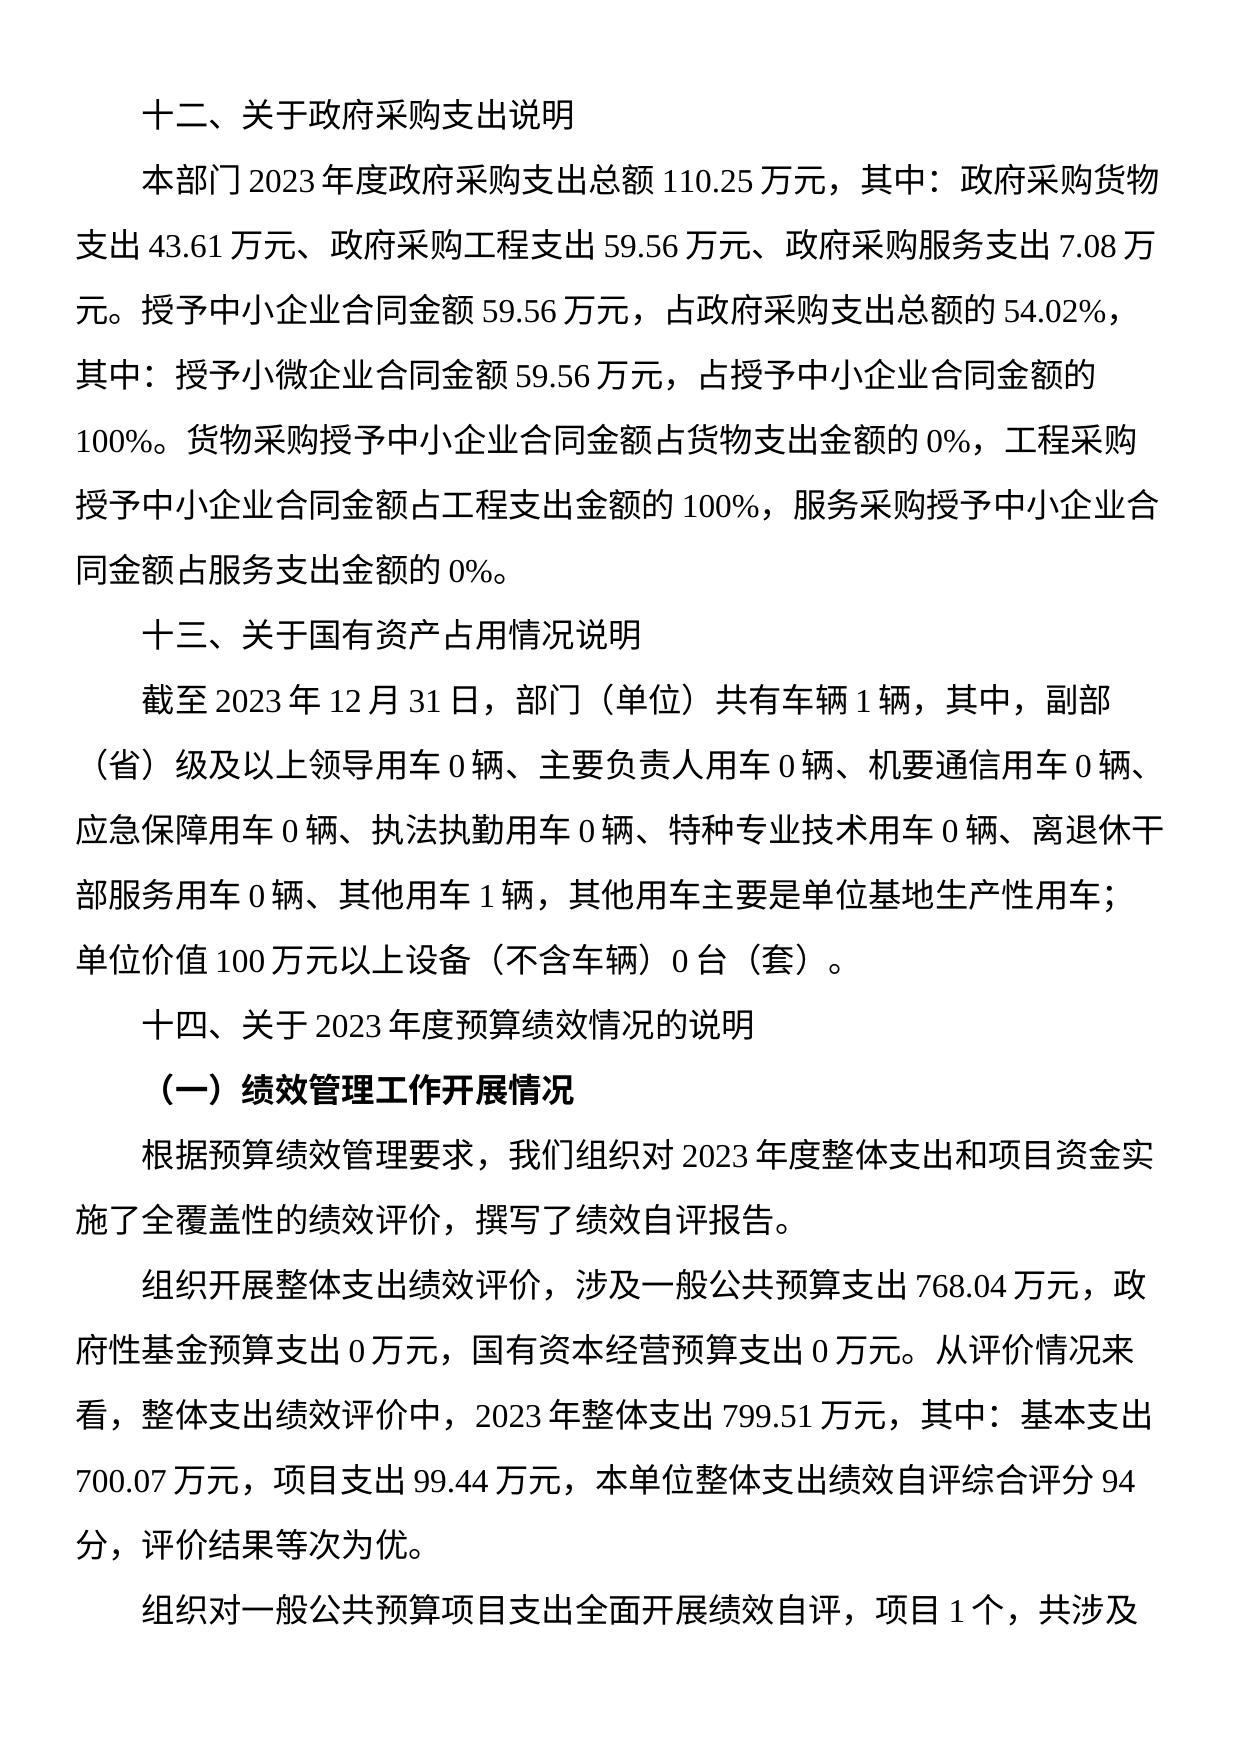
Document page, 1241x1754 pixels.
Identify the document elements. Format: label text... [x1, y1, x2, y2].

text 十四、关于2023年度预算绩效情况的说明 [75, 991, 1165, 1056]
text 十三、关于国有资产占用情况说明 [75, 601, 1165, 666]
text 组织开展整体支出绩效评价，涉及一般公共预算支出768.04万元，政府性基金预算支出0万元，国有资本经营预算支出0万元。从评价情况来看，整体支出绩效评价中，2023年整体支出799.51万元，其中：基本支出700.07万元，项目支出99.44万元，本单位整体支出绩效自评综合评分94分，评价结果等次为优。 [75, 1251, 1165, 1576]
text 截至2023年12月31日，部门（单位）共有车辆1辆，其中，副部（省）级及以上领导用车0辆、主要负责人用车0辆、机要通信用车0辆、应急保障用车0辆、执法执勤用车0辆、特种专业技术用车0辆、离退休干部服务用车0辆、其他用车1辆，其他用车主要是单位基地生产性用车；单位价值100万元以上设备（不含车辆）0台（套）。 [75, 666, 1165, 991]
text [75, 1576, 1165, 1641]
text 十二、关于政府采购支出说明 [75, 81, 1165, 146]
text 根据预算绩效管理要求，我们组织对2023年度整体支出和项目资金实施了全覆盖性的绩效评价，撰写了绩效自评报告。 [75, 1121, 1165, 1251]
text （一）绩效管理工作开展情况 [75, 1056, 1165, 1121]
text 本部门2023年度政府采购支出总额110.25万元，其中：政府采购货物支出43.61万元、政府采购工程支出59.56万元、政府采购服务支出7.08万元。授予中小企业合同金额59.56万元，占政府采购支出总额的54.02%，其中：授予小微企业合同金额59.56万元，占授予中小企业合同金额的100%。货物采购授予中小企业合同金额占货物支出金额的0%，工程采购授予中小企业合同金额占工程支出金额的100%，服务采购授予中小企业合同金额占服务支出金额的0%。 [75, 146, 1165, 601]
